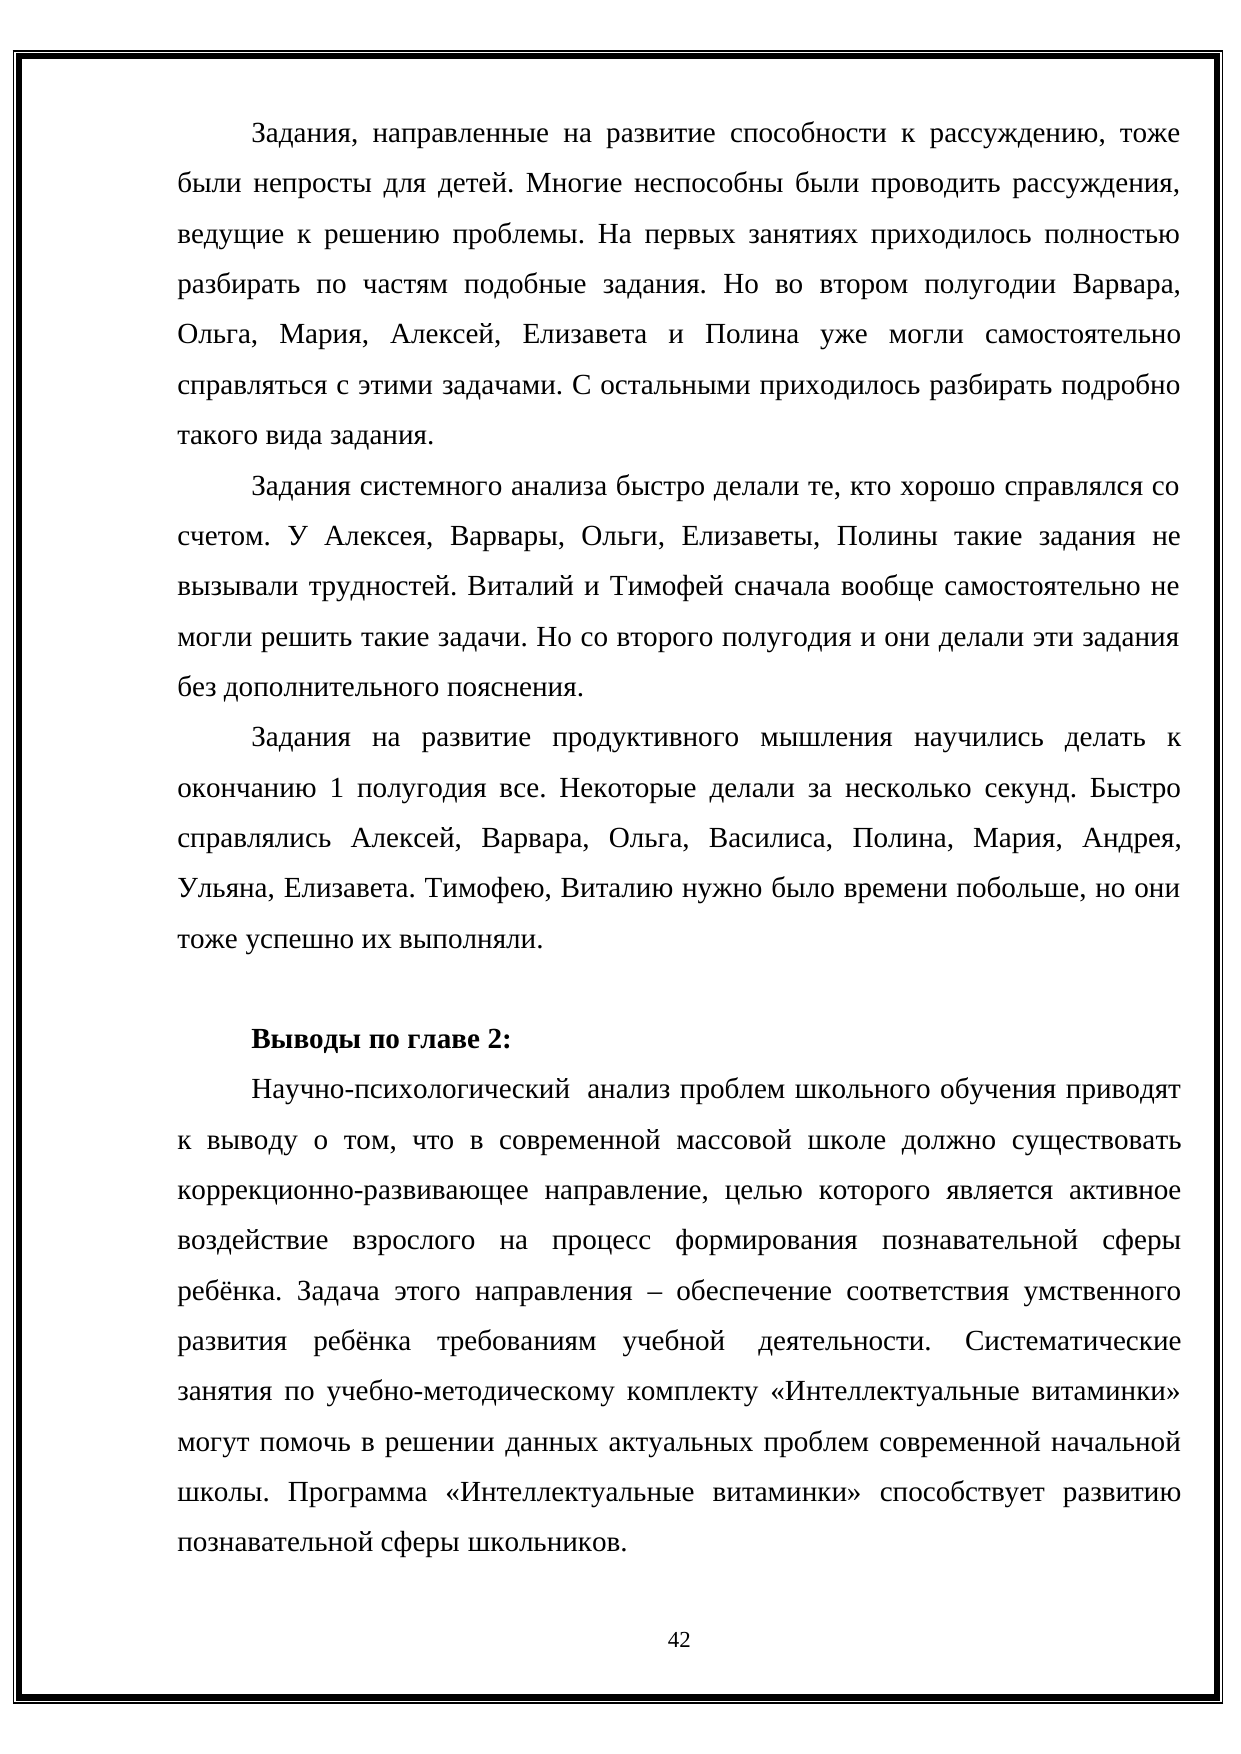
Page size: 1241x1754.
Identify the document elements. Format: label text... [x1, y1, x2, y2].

text Научно-психологический анализ проблем школьного обучения приводят к выводу о том, что в современной массовой школе должно существовать коррекционно-развивающее направление, целью которого является активное воздействие взрослого на процесс формирования познавательной сферы ребёнка. Задача этого направления – обеспечение соответствия умственного развития ребёнка требованиям учебной деятельности. Систематические занятия по учебно-методическому комплекту «Интеллектуальные витаминки» могут помочь в решении данных актуальных проблем современной начальной школы. Программа «Интеллектуальные витаминки» способствует развитию познавательной сферы школьников. [177, 1072, 1181, 1558]
text Задания на развитие продуктивного мышления научились делать к окончанию 1 полугодия все. Некоторые делали за несколько секунд. Быстро справлялись Алексей, Варвара, Ольга, Василиса, Полина, Мария, Андрея, Ульяна, Елизавета. Тимофею, Виталию нужно было времени побольше, но они тоже успешно их выполняли. [177, 719, 1182, 954]
text Задания, направленные на развитие способности к рассуждению, тоже были непросты для детей. Многие неспособны были проводить рассуждения, ведущие к решению проблемы. На первых занятиях приходилось полностью разбирать по частям подобные задания. Но во втором полугодии Варвара, Ольга, Мария, Алексей, Елизавета и Полина уже могли самостоятельно справляться с этими задачами. С остальными приходилось разбирать подробно такого вида задания. [177, 115, 1181, 451]
subtitle Выводы по главе 2: [251, 1022, 1214, 1055]
text Задания системного анализа быстро делали те, кто хорошо справлялся со счетом. У Алексея, Варвары, Ольги, Елизаветы, Полины такие задания не вызывали трудностей. Виталий и Тимофей сначала вообще самостоятельно не могли решить такие задачи. Но со второго полугодия и они делали эти задания без дополнительного пояснения. [177, 468, 1181, 703]
